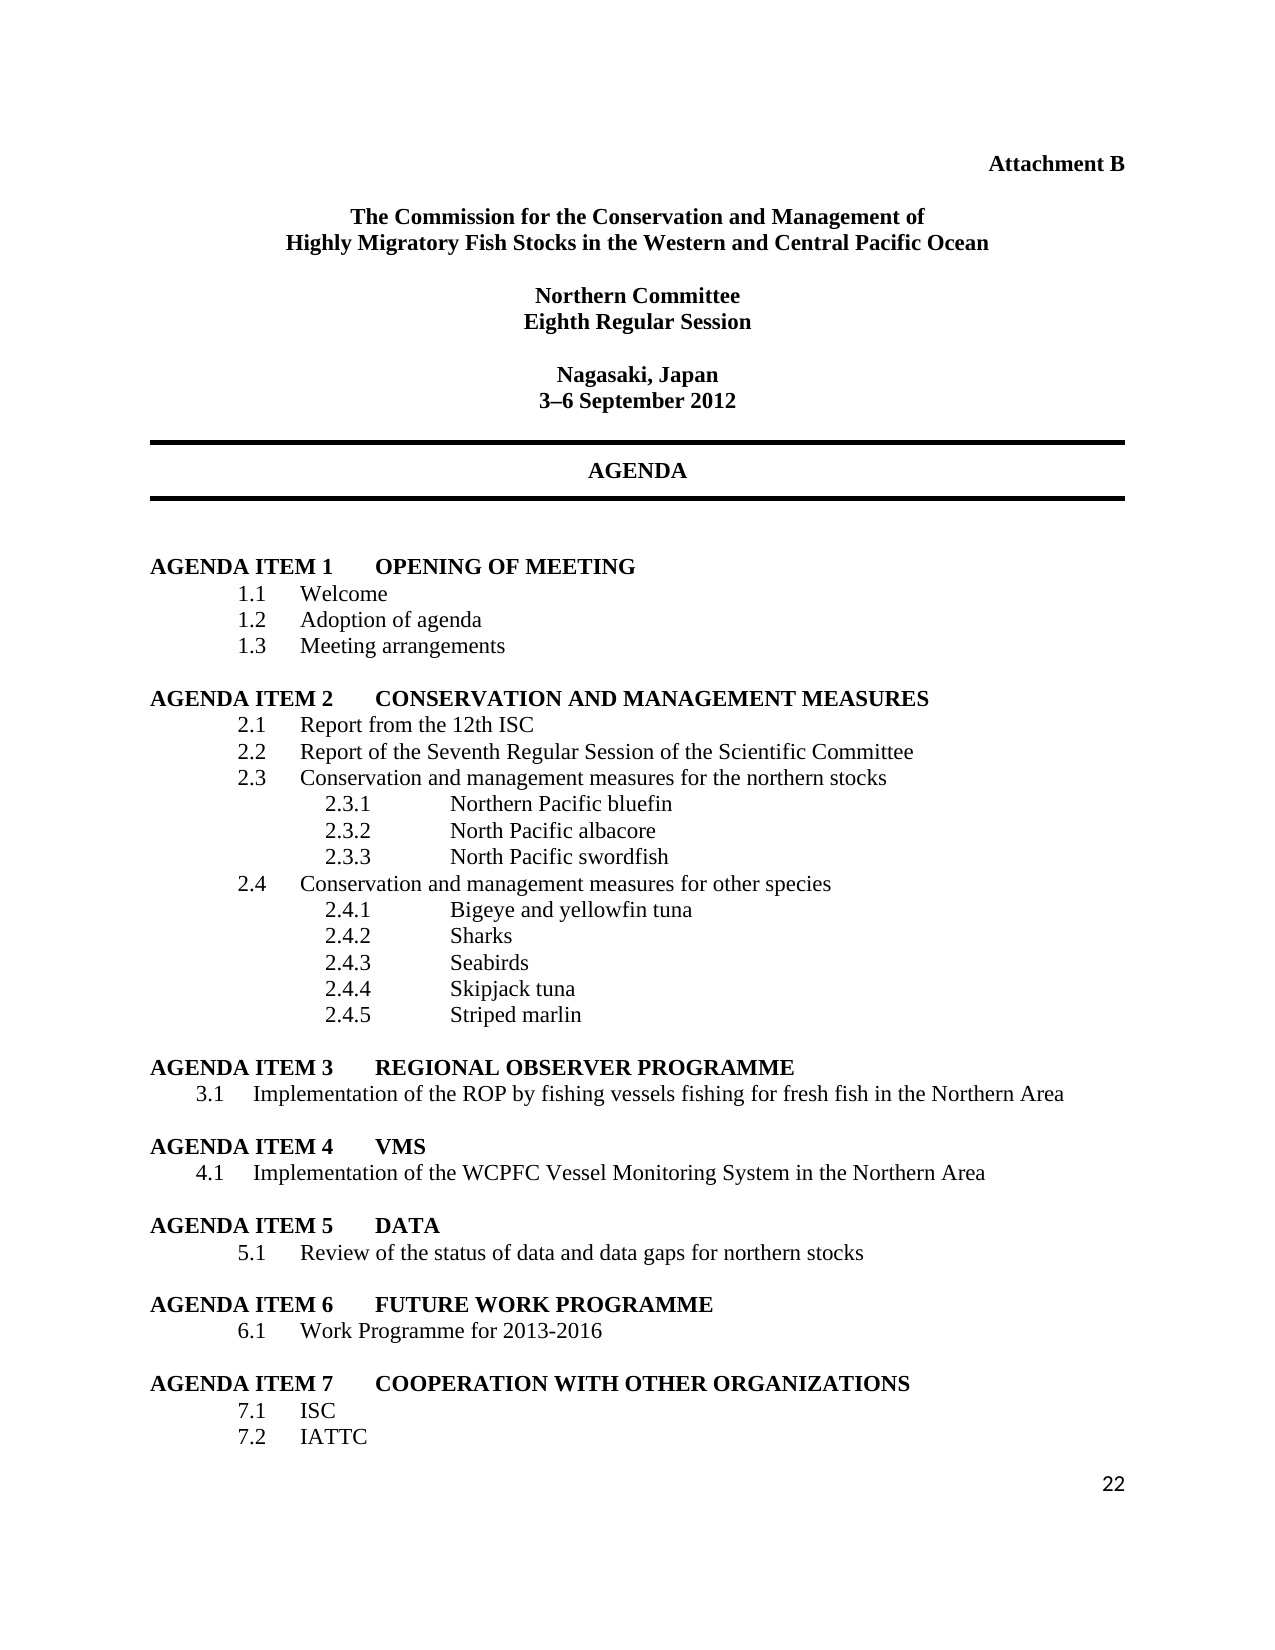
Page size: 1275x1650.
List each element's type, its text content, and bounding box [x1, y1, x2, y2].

text Northern Committee [150, 282, 1125, 308]
text AGENDA ITEM 5 DATA [150, 1212, 1125, 1238]
text 3–6 September 2012 [150, 387, 1125, 413]
text AGENDA ITEM 3 REGIONAL OBSERVER PROGRAMME [150, 1054, 1125, 1080]
text 2.4.5 Striped marlin [237, 1001, 1125, 1028]
text AGENDA ITEM 1 OPENING OF MEETING [150, 553, 1125, 580]
text 3.1 Implementation of the ROP by fishing vessels fishing for fresh fish in the Northern Area [150, 1080, 1125, 1107]
text Attachment B [150, 150, 1125, 176]
text Eighth Regular Session [150, 308, 1125, 334]
text 2.4.2 Sharks [237, 922, 1125, 949]
text Highly Migratory Fish Stocks in the Western and Central Pacific Ocean [150, 229, 1125, 255]
text 2.4.1 Bigeye and yellowfin tuna [237, 896, 1125, 922]
text 1.2 Adoption of agenda [237, 606, 1125, 632]
text AGENDA ITEM 4 VMS [150, 1133, 1125, 1159]
text Nagasaki, Japan [150, 361, 1125, 387]
text 2.3 Conservation and management measures for the northern stocks [237, 764, 1125, 791]
text 2.3.3 North Pacific swordfish [237, 843, 1125, 869]
text 2.3.2 North Pacific albacore [237, 817, 1125, 843]
text 2.1 Report from the 12th ISC [237, 711, 1125, 738]
text 1.3 Meeting arrangements [237, 632, 1125, 659]
text AGENDA [150, 445, 1125, 496]
text 5.1 Review of the status of data and data gaps for northern stocks [150, 1238, 1125, 1265]
text 2.4.4 Skipjack tuna [237, 975, 1125, 1001]
text AGENDA ITEM 6 FUTURE WORK PROGRAMME [150, 1291, 1125, 1318]
text 7.2 IATTC [150, 1423, 1125, 1449]
text 2.4.3 Seabirds [237, 949, 1125, 975]
text 2.4 Conservation and management measures for other species [237, 869, 1125, 896]
text 2.3.1 Northern Pacific bluefin [237, 791, 1125, 817]
text 2.2 Report of the Seventh Regular Session of the Scientific Committee [237, 738, 1125, 764]
text 7.1 ISC [150, 1397, 1125, 1423]
text AGENDA ITEM 7 COOPERATION WITH OTHER ORGANIZATIONS [150, 1370, 1125, 1397]
text The Commission for the Conservation and Management of [150, 203, 1125, 229]
text 4.1 Implementation of the WCPFC Vessel Monitoring System in the Northern Area [150, 1159, 1125, 1186]
text 6.1 Work Programme for 2013-2016 [150, 1318, 1125, 1344]
text 1.1 Welcome [237, 580, 1125, 606]
text AGENDA ITEM 2 CONSERVATION AND MANAGEMENT MEASURES [150, 685, 1125, 711]
